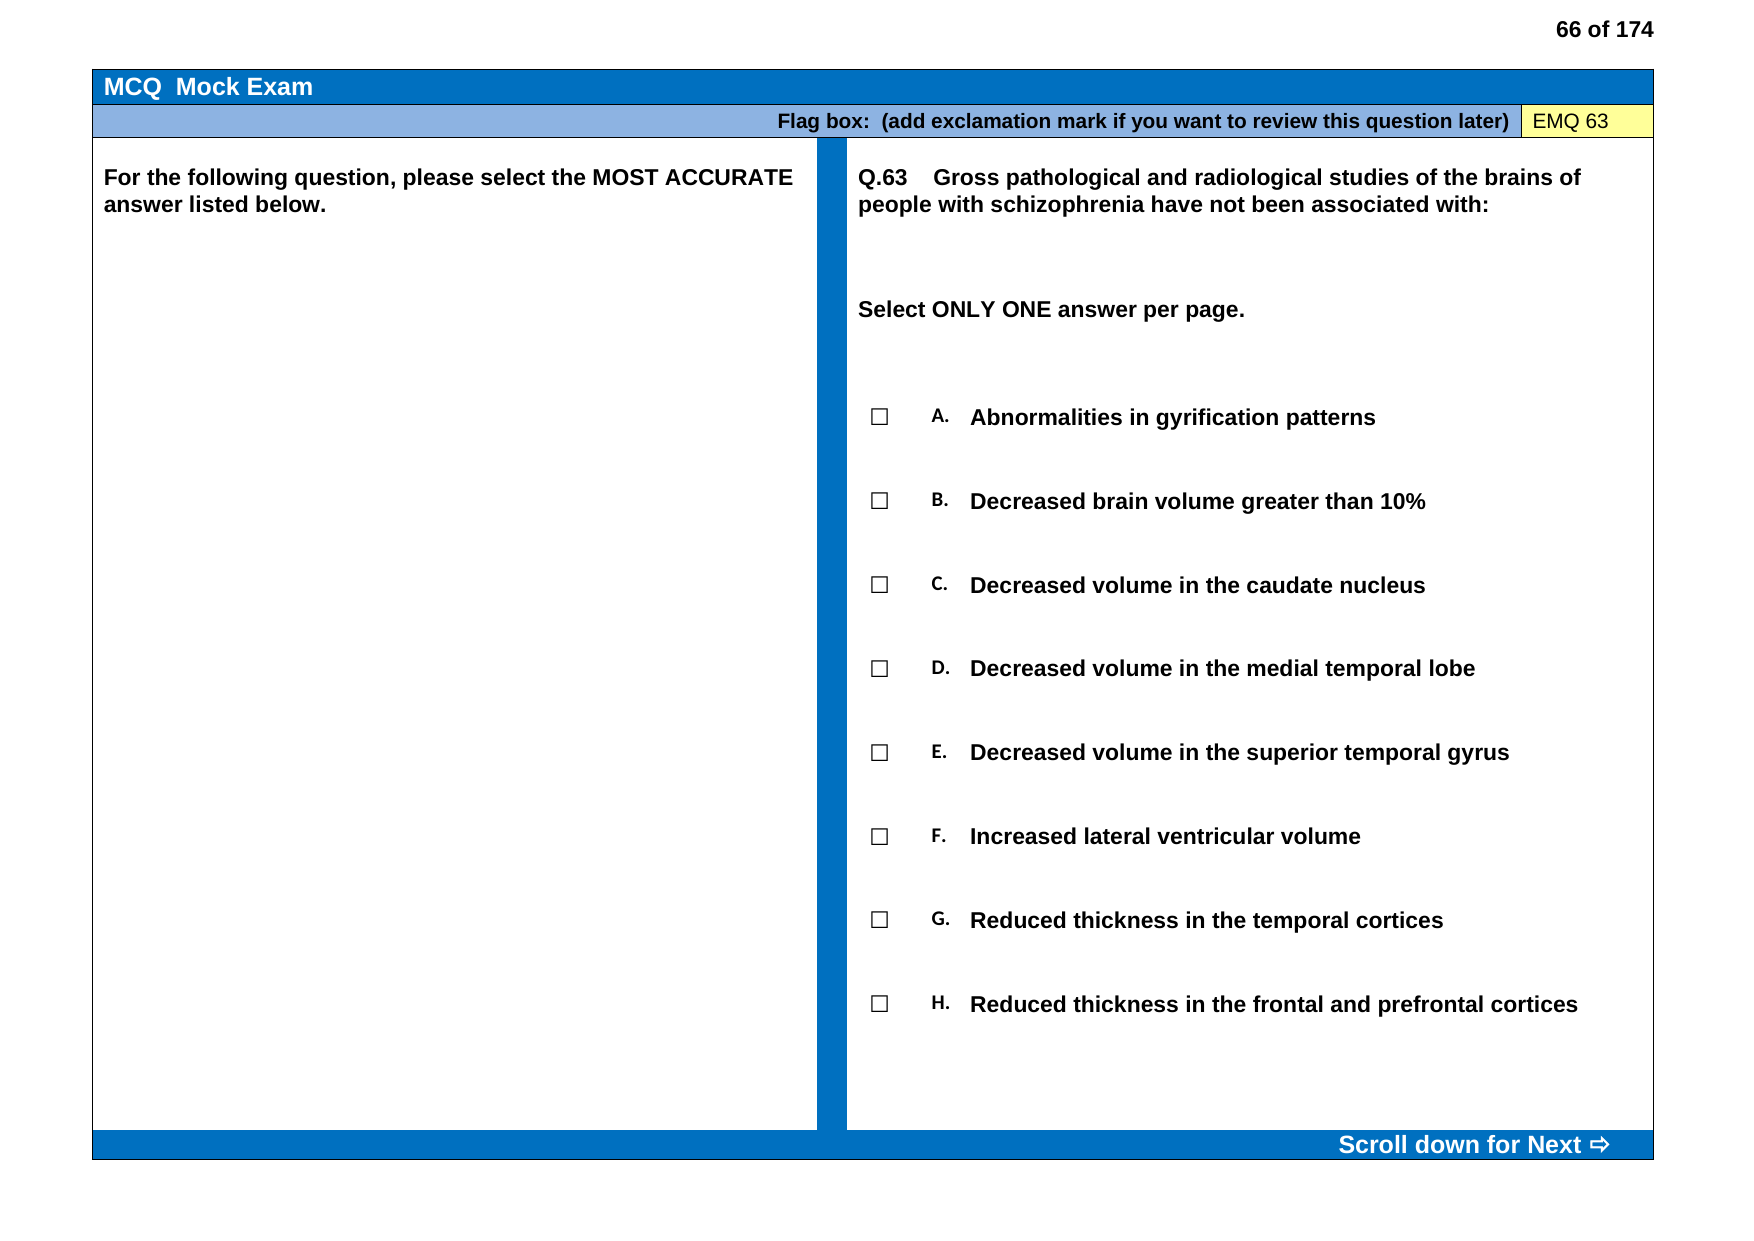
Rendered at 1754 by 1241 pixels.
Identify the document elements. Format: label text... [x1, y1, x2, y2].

table_cell Q.63 Gross pathological and radiological studies of the brains of people with schizophrenia have not been associated with: Select ONLY ONE answer per page. [847, 138, 1653, 1130]
table_cell EMQ 63 [1522, 105, 1653, 137]
table_cell [817, 138, 847, 1130]
table_cell Scroll down for Next [1327, 1130, 1653, 1159]
table_cell For the following question, please select the MOST ACCURATE answer listed below. [93, 138, 817, 1130]
table_cell Flag box: (add exclamation mark if you want to review this question later) [93, 105, 1521, 137]
table_cell [93, 1130, 1327, 1159]
table_cell MCQ Mock Exam [93, 70, 1653, 104]
